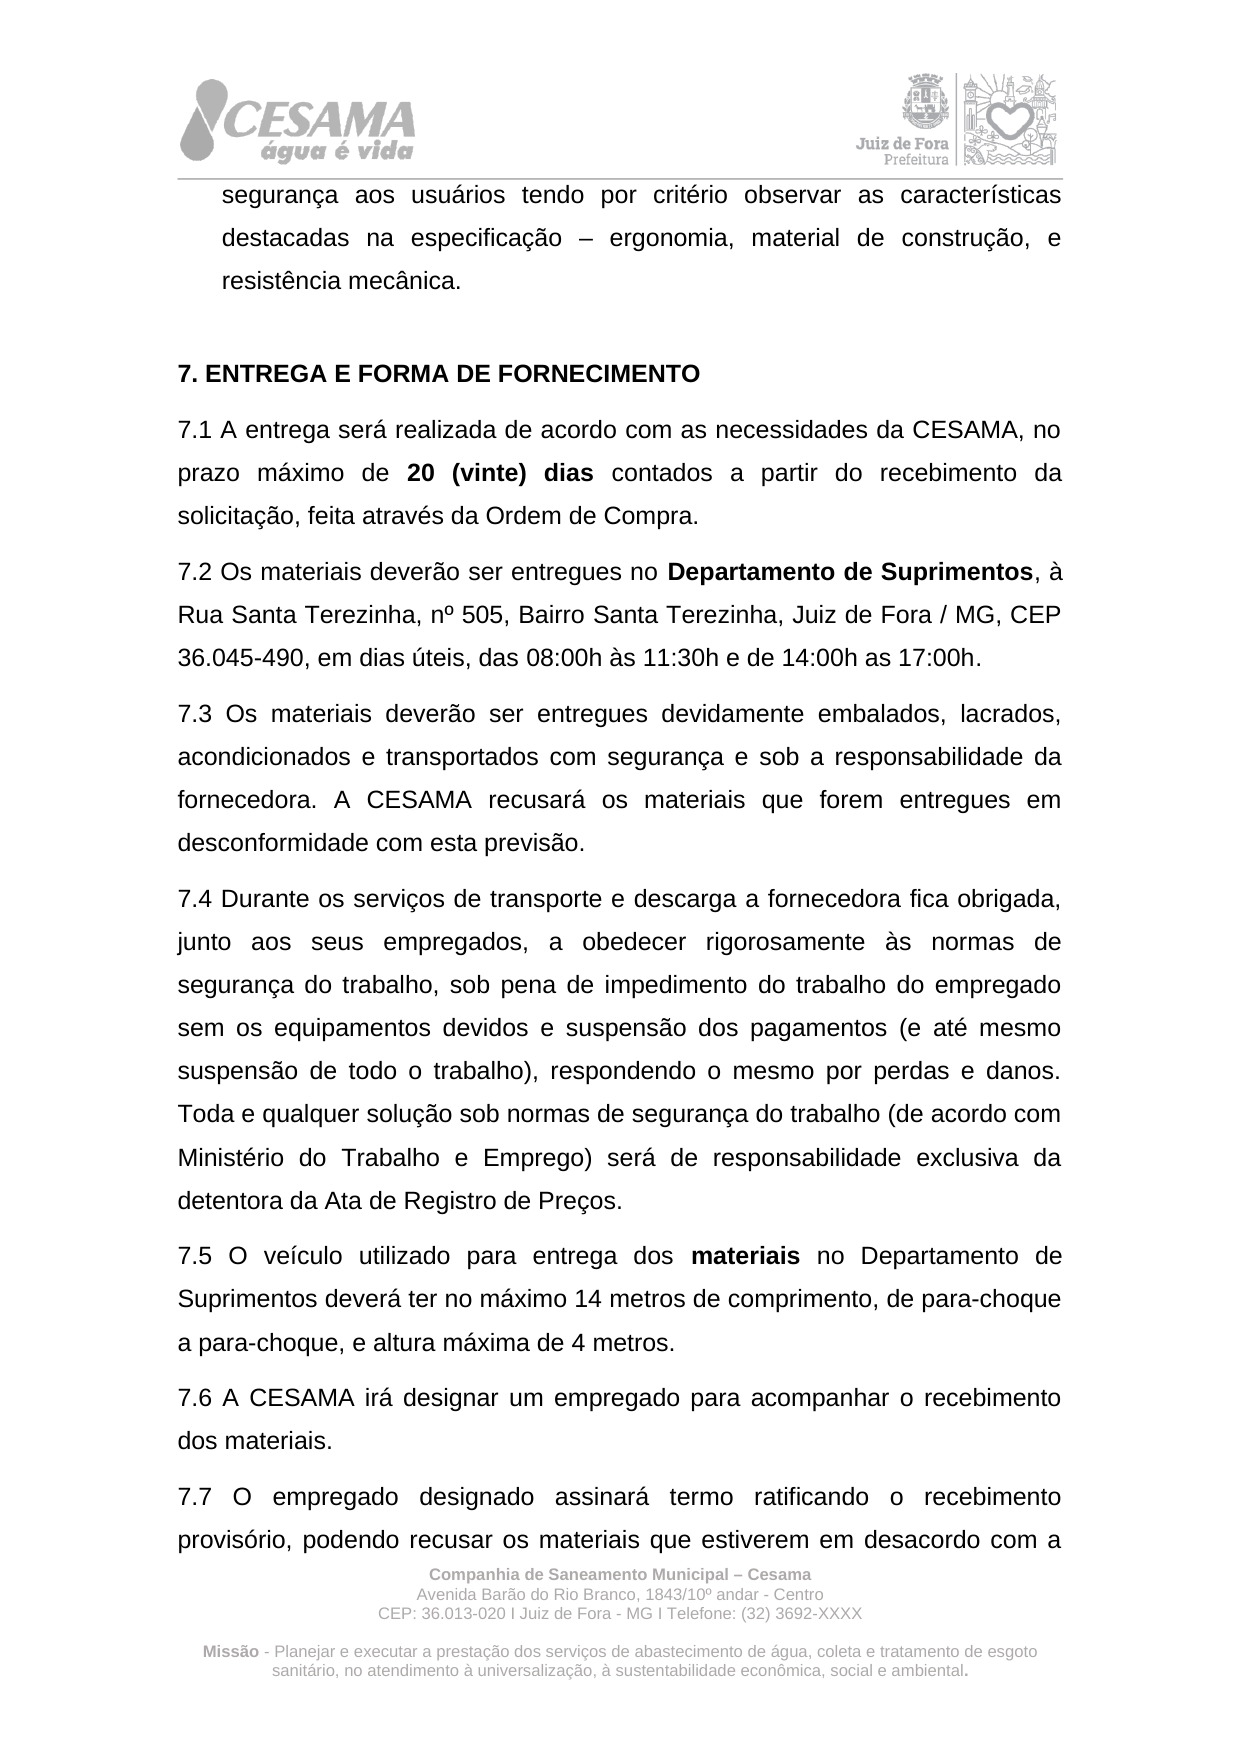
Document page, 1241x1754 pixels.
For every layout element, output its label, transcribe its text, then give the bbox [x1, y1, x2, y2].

text 7.2 Os materiais deverão ser entregues no Departamento de Suprimentos, à Rua Santa Terezinha, nº 505, Bairro Santa Terezinha, Juiz de Fora / MG, CEP 36.045-490, em dias úteis, das 08:00h às 11:30h e de 14:00h as 17:00h. [177, 557, 1063, 672]
text 7. ENTREGA E FORMA DE FORNECIMENTO [177, 359, 1063, 388]
picture [177, 73, 1064, 180]
text 7.5 O veículo utilizado para entrega dos materiais no Departamento de Suprimentos deverá ter no máximo 14 metros de comprimento, de para-choque a para-choque, e altura máxima de 4 metros. [177, 1241, 1063, 1356]
text 7.6 A CESAMA irá designar um empregado para acompanhar o recebimento dos materiais. [177, 1383, 1063, 1455]
text 7.4 Durante os serviços de transporte e descarga a fornecedora fica obrigada, junto aos seus empregados, a obedecer rigorosamente às normas de segurança do trabalho, sob pena de impedimento do trabalho do empregado sem os equipamentos devidos e suspensão dos pagamentos (e até mesmo suspensão de todo o trabalho), respondendo o mesmo por perdas e danos. Toda e qualquer solução sob normas de segurança do trabalho (de acordo com Ministério do Trabalho e Emprego) será de responsabilidade exclusiva da detentora da Ata de Registro de Preços. [177, 884, 1063, 1214]
text 7.1 A entrega será realizada de acordo com as necessidades da CESAMA, no prazo máximo de 20 (vinte) dias contados a partir do recebimento da solicitação, feita através da Ordem de Compra. [177, 415, 1063, 530]
text 7.3 Os materiais deverão ser entregues devidamente embalados, lacrados, acondicionados e transportados com segurança e sob a responsabilidade da fornecedora. A CESAMA recusará os materiais que forem entregues em desconformidade com esta previsão. [177, 699, 1063, 857]
